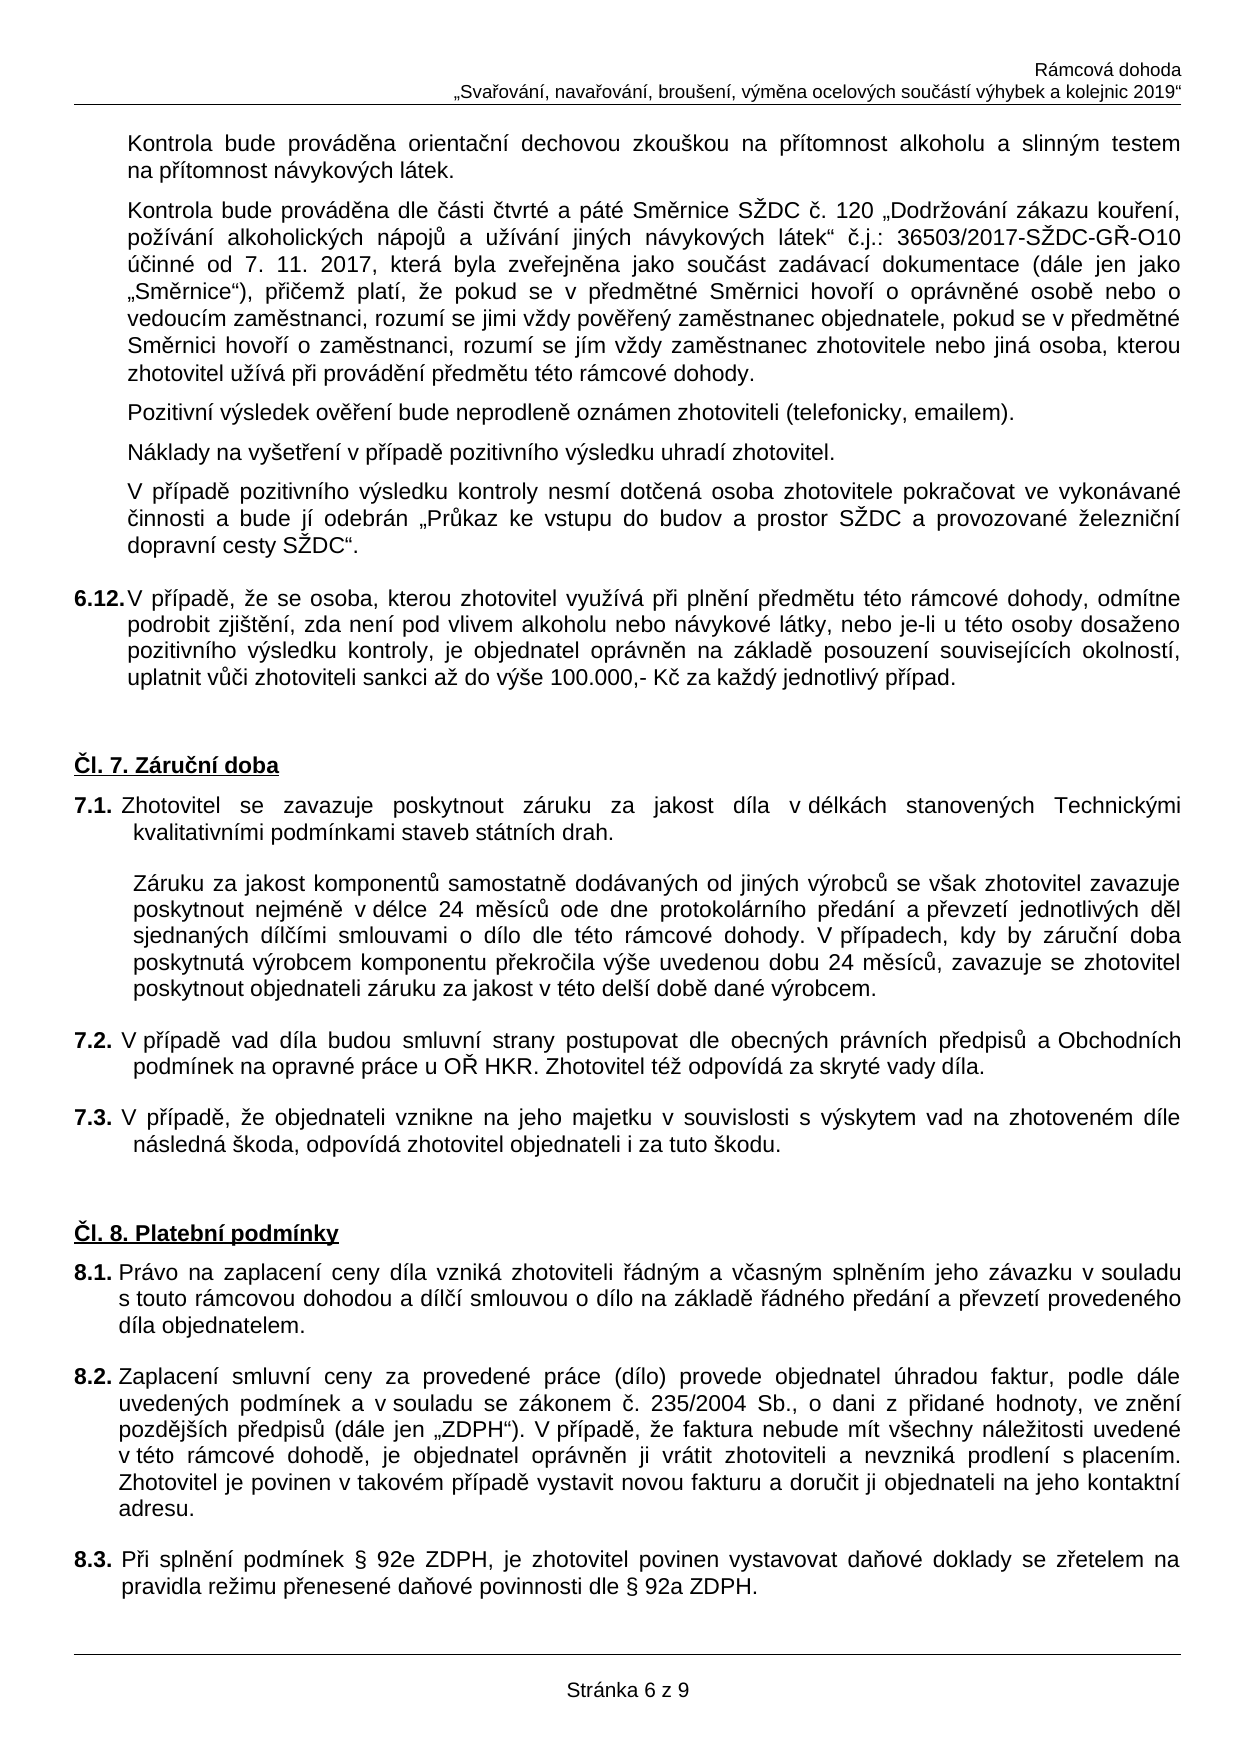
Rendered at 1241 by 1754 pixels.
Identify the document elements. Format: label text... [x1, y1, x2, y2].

list Právo na zaplacení ceny díla vzniká zhotoviteli řádným a včasným splněním jeho závazku v souladu s touto rámcovou dohodou a dílčí smlouvou o dílo na základě řádného předání a převzetí provedeného díla objednatelem. [74, 1259, 1181, 1338]
text Kontrola bude prováděna dle části čtvrté a páté Směrnice SŽDC č. 120 „Dodržování zákazu kouření, požívání alkoholických nápojů a užívání jiných návykových látek“ č.j.: 36503/2017-SŽDC-GŘ-O10 účinné od 7. 11. 2017, která byla zveřejněna jako součást zadávací dokumentace (dále jen jako „Směrnice“), přičemž platí, že pokud se v předmětné Směrnici hovoří o oprávněné osobě nebo o vedoucím zaměstnanci, rozumí se jimi vždy pověřený zaměstnanec objednatele, pokud se v předmětné Směrnici hovoří o zaměstnanci, rozumí se jím vždy zaměstnanec zhotovitele nebo jiná osoba, kterou zhotovitel užívá při provádění předmětu této rámcové dohody. [127, 197, 1181, 386]
text Pozitivní výsledek ověření bude neprodleně oznámen zhotoviteli (telefonicky, emailem). [127, 399, 1181, 426]
text Čl. 7. Záruční doba [74, 752, 1181, 779]
text Čl. 8. Platební podmínky [74, 1219, 1181, 1246]
list V případě vad díla budou smluvní strany postupovat dle obecných právních předpisů a Obchodních podmínek na opravné práce u OŘ HKR. Zhotovitel též odpovídá za skryté vady díla. [74, 1027, 1181, 1079]
list V případě, že se osoba, kterou zhotovitel využívá při plnění předmětu této rámcové dohody, odmítne podrobit zjištění, zda není pod vlivem alkoholu nebo návykové látky, nebo je-li u této osoby dosaženo pozitivního výsledku kontroly, je objednatel oprávněn na základě posouzení souvisejících okolností, uplatnit vůči zhotoviteli sankci až do výše 100.000,- Kč za každý jednotlivý případ. [74, 584, 1181, 690]
list Zaplacení smluvní ceny za provedené práce (dílo) provede objednatel úhradou faktur, podle dále uvedených podmínek a v souladu se zákonem č. 235/2004 Sb., o dani z přidané hodnoty, ve znění pozdějších předpisů (dále jen „ZDPH“). V případě, že faktura nebude mít všechny náležitosti uvedené v této rámcové dohodě, je objednatel oprávněn ji vrátit zhotoviteli a nevzniká prodlení s placením. Zhotovitel je povinen v takovém případě vystavit novou fakturu a doručit ji objednateli na jeho kontaktní adresu. [74, 1363, 1181, 1521]
text Kontrola bude prováděna orientační dechovou zkouškou na přítomnost alkoholu a slinným testem na přítomnost návykových látek. [127, 130, 1181, 184]
list Zhotovitel se zavazuje poskytnout záruku za jakost díla v délkách stanovených Technickými kvalitativními podmínkami staveb státních drah. [74, 792, 1181, 845]
list Při splnění podmínek § 92e ZDPH, je zhotovitel povinen vystavovat daňové doklady se zřetelem na pravidla režimu přenesené daňové povinnosti dle § 92a ZDPH. [74, 1546, 1181, 1599]
text Náklady na vyšetření v případě pozitivního výsledku uhradí zhotovitel. [127, 439, 1181, 465]
text V případě pozitivního výsledku kontroly nesmí dotčená osoba zhotovitele pokračovat ve vykonávané činnosti a bude jí odebrán „Průkaz ke vstupu do budov a prostor SŽDC a provozované železniční dopravní cesty SŽDC“. [127, 478, 1181, 559]
text Záruku za jakost komponentů samostatně dodávaných od jiných výrobců se však zhotovitel zavazuje poskytnout nejméně v délce 24 měsíců ode dne protokolárního předání a převzetí jednotlivých děl sjednaných dílčími smlouvami o dílo dle této rámcové dohody. V případech, kdy by záruční doba poskytnutá výrobcem komponentu překročila výše uvedenou dobu 24 měsíců, zavazuje se zhotovitel poskytnout objednateli záruku za jakost v této delší době dané výrobcem. [133, 870, 1181, 1002]
list V případě, že objednateli vznikne na jeho majetku v souvislosti s výskytem vad na zhotoveném díle následná škoda, odpovídá zhotovitel objednateli i za tuto škodu. [74, 1104, 1181, 1157]
